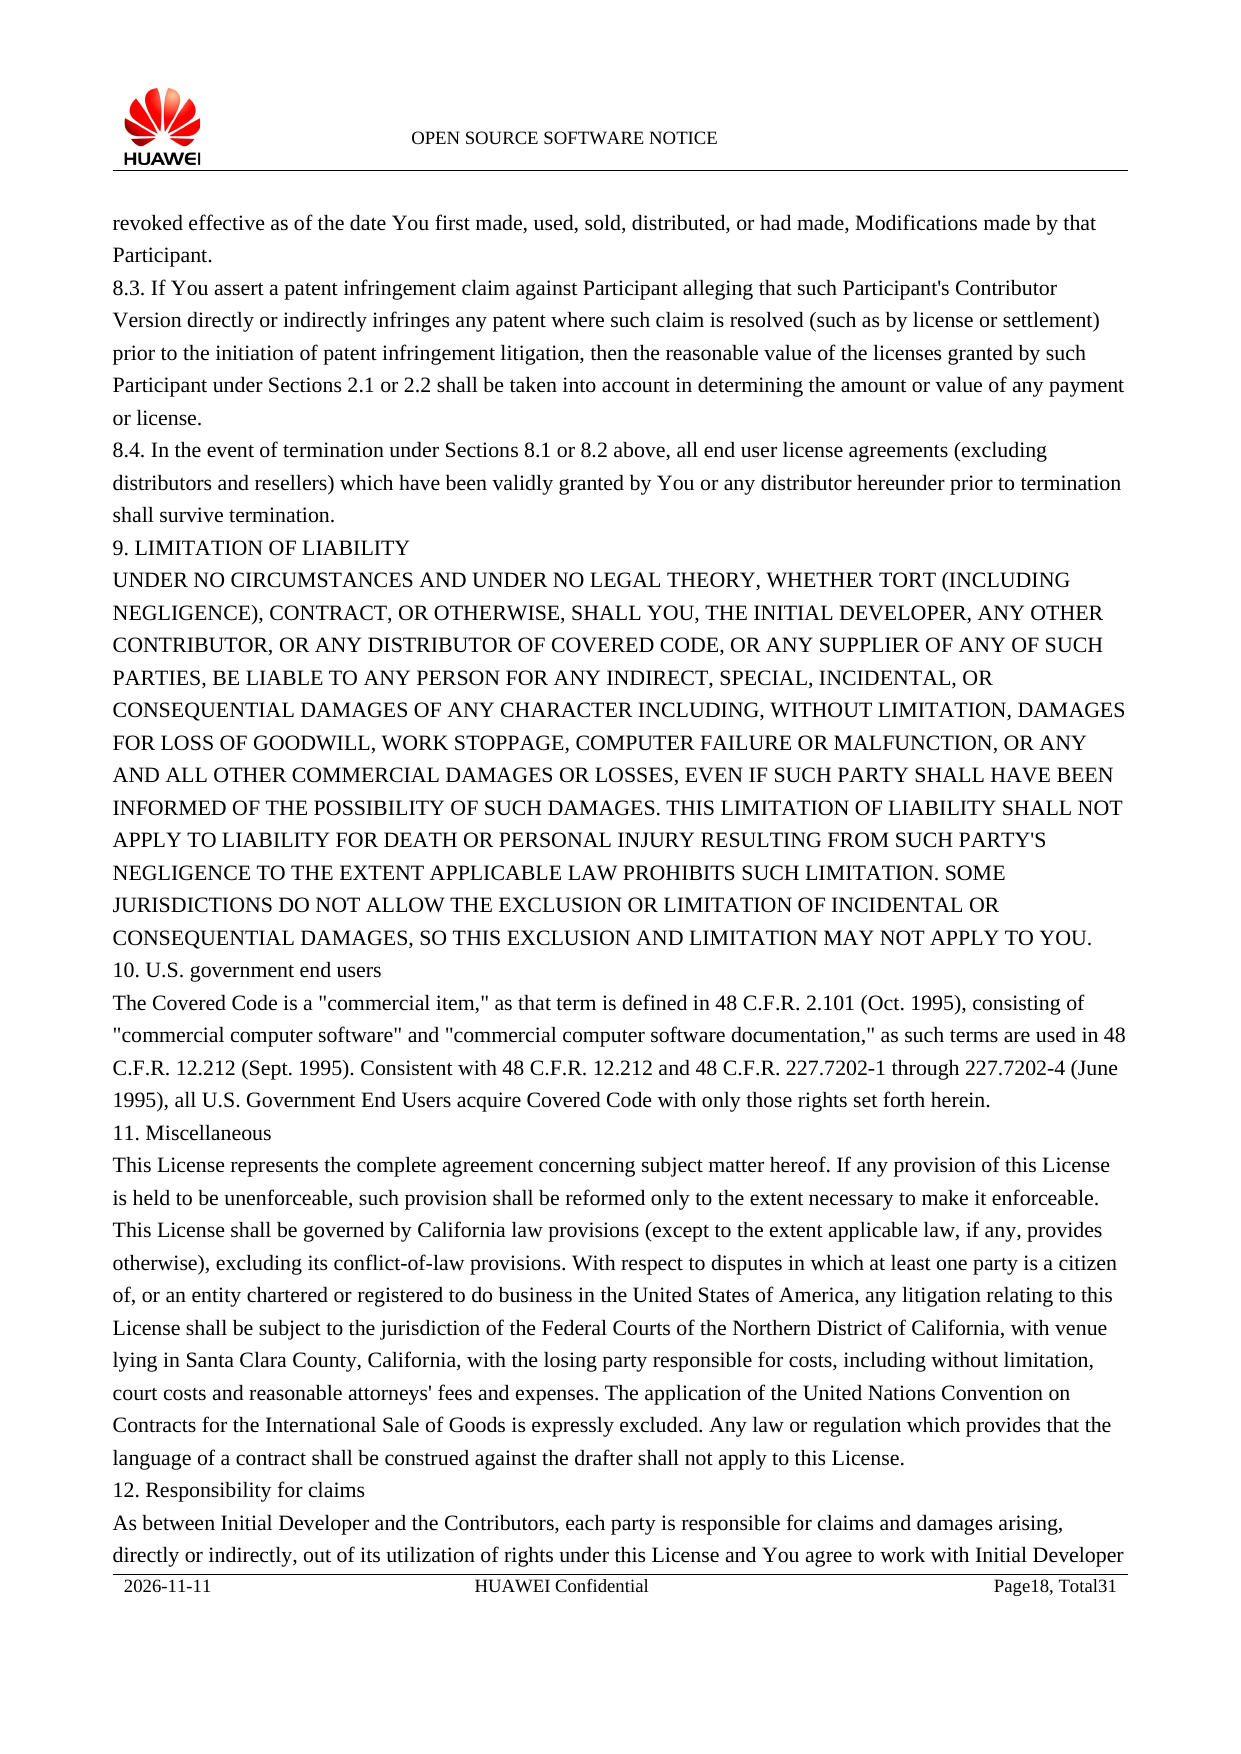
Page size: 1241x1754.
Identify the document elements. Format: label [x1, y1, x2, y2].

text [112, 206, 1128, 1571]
picture [124, 88, 201, 165]
